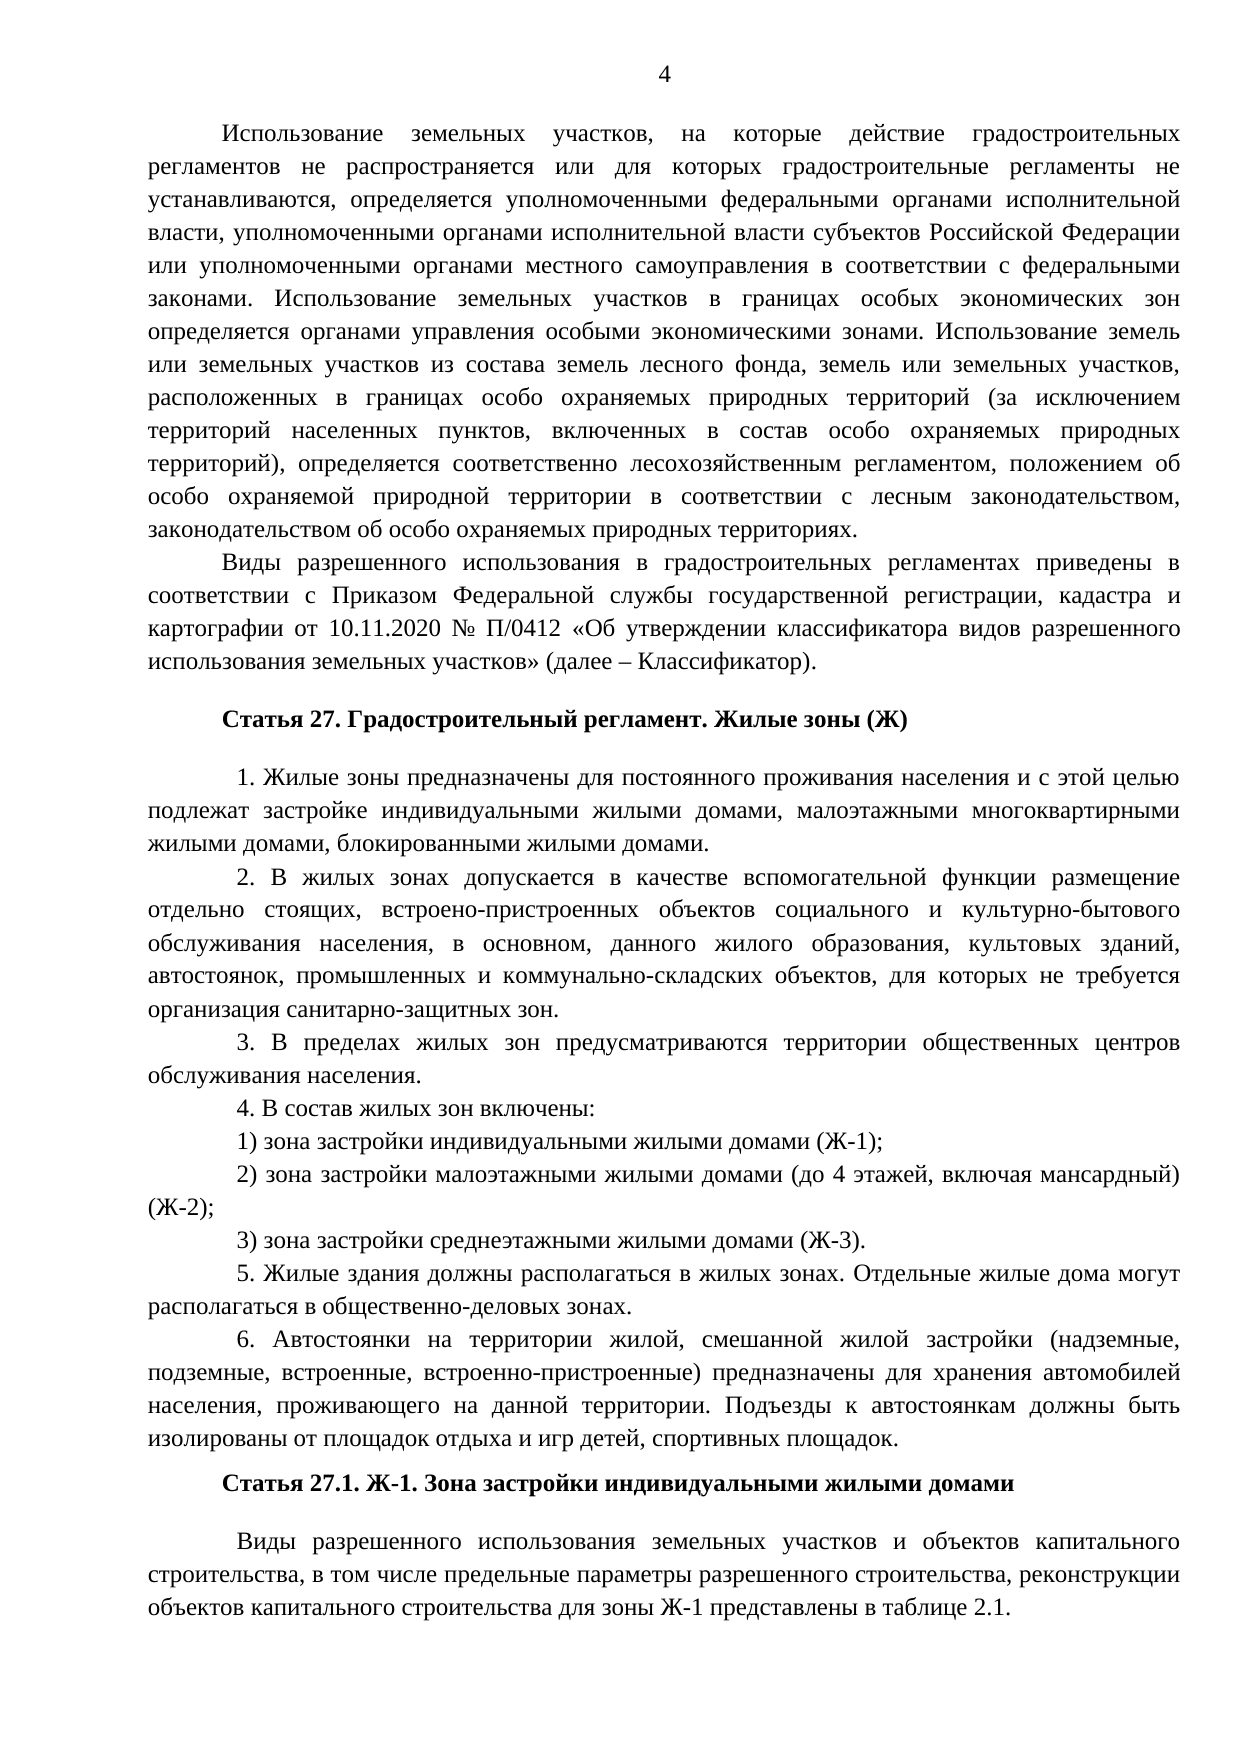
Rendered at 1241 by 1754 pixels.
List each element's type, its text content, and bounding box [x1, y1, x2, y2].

text 5. Жилые здания должны располагаться в жилых зонах. Отдельные жилые дома могут располагаться в общественно-деловых зонах. [148, 1258, 1181, 1319]
text 1) зона застройки индивидуальными жилыми домами (Ж-1); [148, 1126, 1181, 1154]
subtitle Статья 27.1. Ж-1. Зона застройки индивидуальными жилыми домами [148, 1468, 1181, 1497]
text 6. Автостоянки на территории жилой, смешанной жилой застройки (надземные, подземные, встроенные, встроенно-пристроенные) предназначены для хранения автомобилей населения, проживающего на данной территории. Подъезды к автостоянкам должны быть изолированы от площадок отдыха и игр детей, спортивных площадок. [148, 1324, 1181, 1452]
text Виды разрешенного использования земельных участков и объектов капитального строительства, в том числе предельные параметры разрешенного строительства, реконструкции объектов капитального строительства для зоны Ж-1 представлены в таблице 2.1. [148, 1526, 1181, 1621]
text Виды разрешенного использования в градостроительных регламентах приведены в соответствии с Приказом Федеральной службы государственной регистрации, кадастра и картографии от 10.11.2020 № П/0412 «Об утверждении классификатора видов разрешенного использования земельных участков» (далее – Классификатор). [148, 547, 1181, 675]
text 2. В жилых зонах допускается в качестве вспомогательной функции размещение отдельно стоящих, встроено-пристроенных объектов социального и культурно-бытового обслуживания населения, в основном, данного жилого образования, культовых зданий, автостоянок, промышленных и коммунально-складских объектов, для которых не требуется организация санитарно-защитных зон. [148, 862, 1181, 1022]
text 4. В состав жилых зон включены: [148, 1093, 1181, 1121]
list Статья 27. Градостроительный регламент. Жилые зоны (Ж) [148, 704, 1181, 733]
text 2) зона застройки малоэтажными жилыми домами (до 4 этажей, включая мансардный) (Ж-2); [148, 1159, 1181, 1221]
text 3. В пределах жилых зон предусматриваются территории общественных центров обслуживания населения. [148, 1027, 1181, 1088]
text 1. Жилые зоны предназначены для постоянного проживания населения и с этой целью подлежат застройке индивидуальными жилыми домами, малоэтажными многоквартирными жилыми домами, блокированными жилыми домами. [148, 762, 1181, 857]
text Использование земельных участков, на которые действие градостроительных регламентов не распространяется или для которых градостроительные регламенты не устанавливаются, определяется уполномоченными федеральными органами исполнительной власти, уполномоченными органами исполнительной власти субъектов Российской Федерации или уполномоченными органами местного самоуправления в соответствии с федеральными законами. Использование земельных участков в границах особых экономических зон определяется органами управления особыми экономическими зонами. Использование земель или земельных участков из состава земель лесного фонда, земель или земельных участков, расположенных в границах особо охраняемых природных территорий (за исключением территорий населенных пунктов, включенных в состав особо охраняемых природных территорий), определяется соответственно лесохозяйственным регламентом, положением об особо охраняемой природной территории в соответствии с лесным законодательством, законодательством об особо охраняемых природных территориях. [148, 118, 1181, 543]
text 3) зона застройки среднеэтажными жилыми домами (Ж-3). [148, 1225, 1181, 1253]
